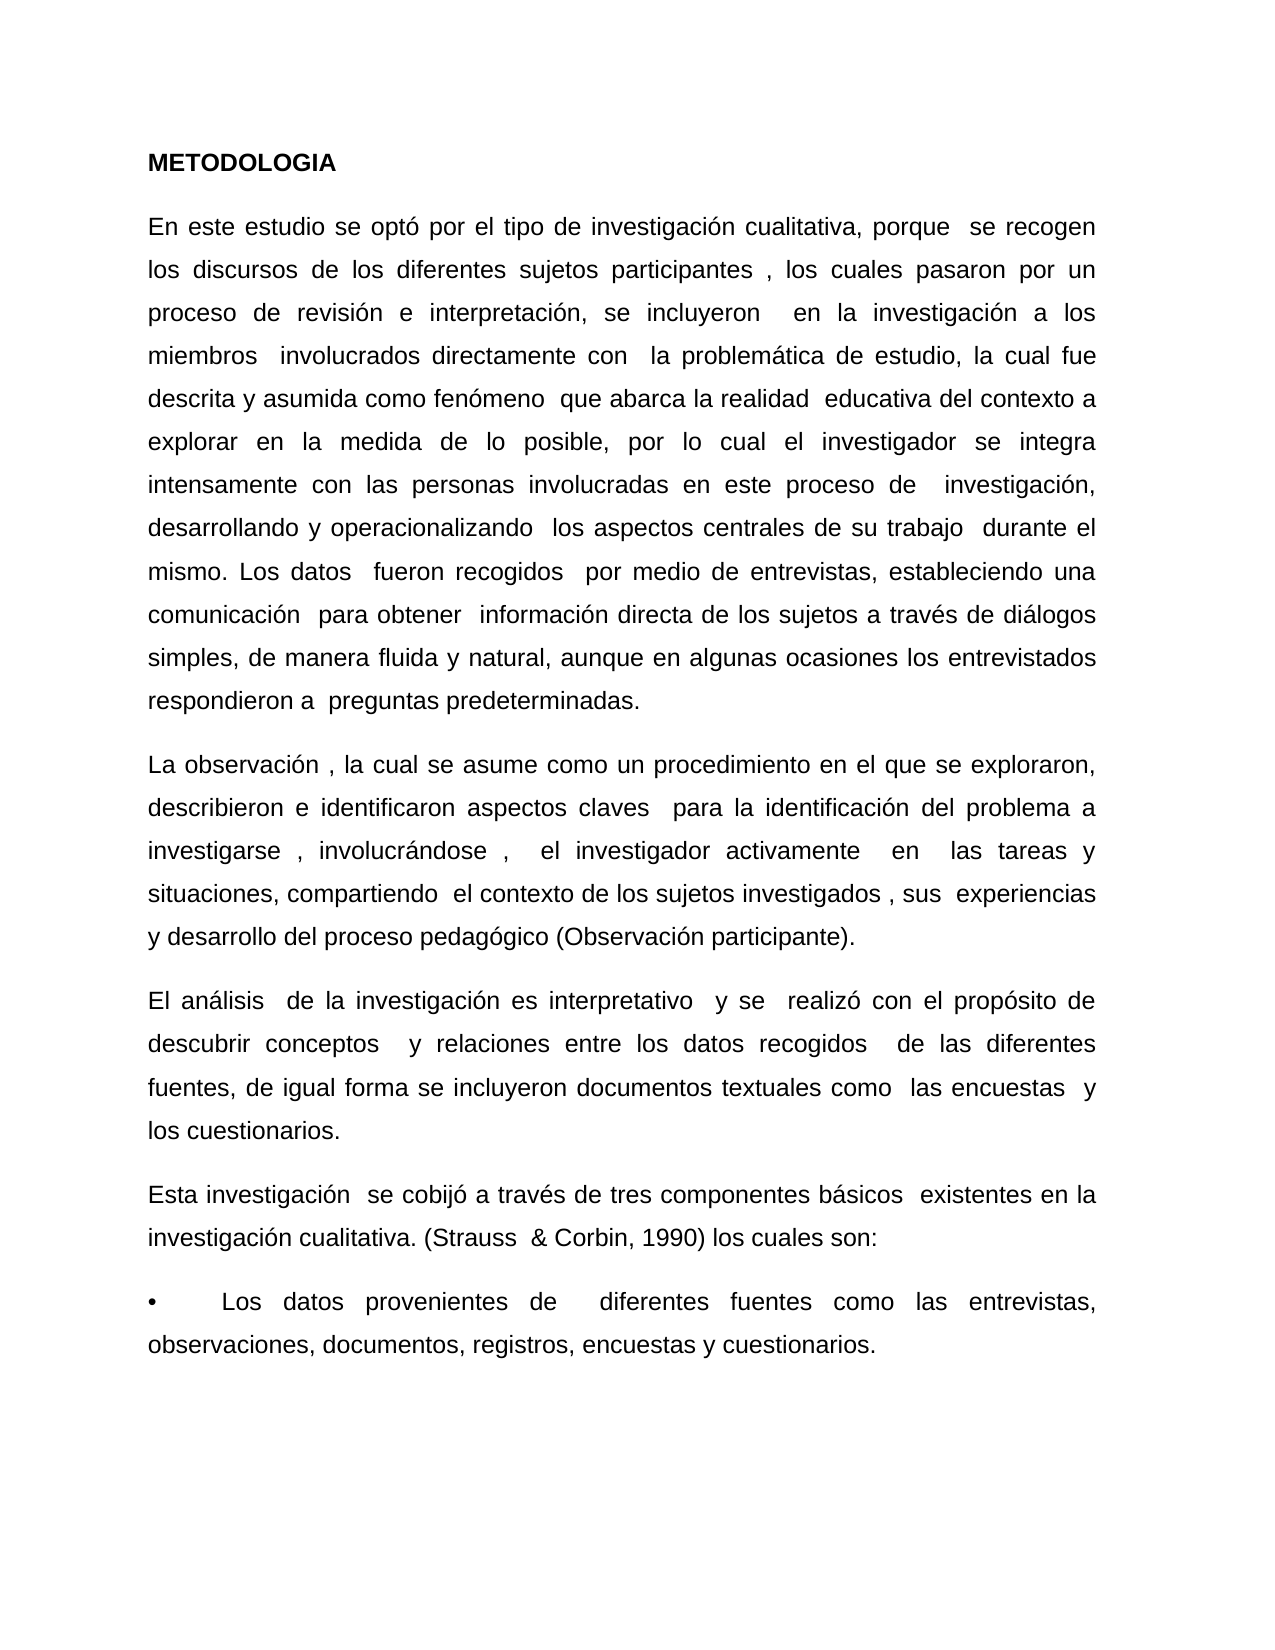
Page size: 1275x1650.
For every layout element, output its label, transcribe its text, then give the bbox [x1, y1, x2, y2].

text Esta investigación se cobijó a través de tres componentes básicos existentes en la investigación cualitativa. (Strauss & Corbin, 1990) los cuales son: [148, 1180, 1098, 1252]
text METODOLOGIA [148, 148, 1098, 176]
text • Los datos provenientes de diferentes fuentes como las entrevistas, observaciones, documentos, registros, encuestas y cuestionarios. [148, 1287, 1098, 1359]
text En este estudio se optó por el tipo de investigación cualitativa, porque se recogen los discursos de los diferentes sujetos participantes , los cuales pasaron por un proceso de revisión e interpretación, se incluyeron en la investigación a los miembros involucrados directamente con la problemática de estudio, la cual fue descrita y asumida como fenómeno que abarca la realidad educativa del contexto a explorar en la medida de lo posible, por lo cual el investigador se integra intensamente con las personas involucradas en este proceso de investigación, desarrollando y operacionalizando los aspectos centrales de su trabajo durante el mismo. Los datos fueron recogidos por medio de entrevistas, estableciendo una comunicación para obtener información directa de los sujetos a través de diálogos simples, de manera fluida y natural, aunque en algunas ocasiones los entrevistados respondieron a preguntas predeterminadas. [148, 212, 1098, 715]
text La observación , la cual se asume como un procedimiento en el que se exploraron, describieron e identificaron aspectos claves para la identificación del problema a investigarse , involucrándose , el investigador activamente en las tareas y situaciones, compartiendo el contexto de los sujetos investigados , sus experiencias y desarrollo del proceso pedagógico (Observación participante). [148, 750, 1098, 951]
text El análisis de la investigación es interpretativo y se realizó con el propósito de descubrir conceptos y relaciones entre los datos recogidos de las diferentes fuentes, de igual forma se incluyeron documentos textuales como las encuestas y los cuestionarios. [148, 986, 1098, 1144]
